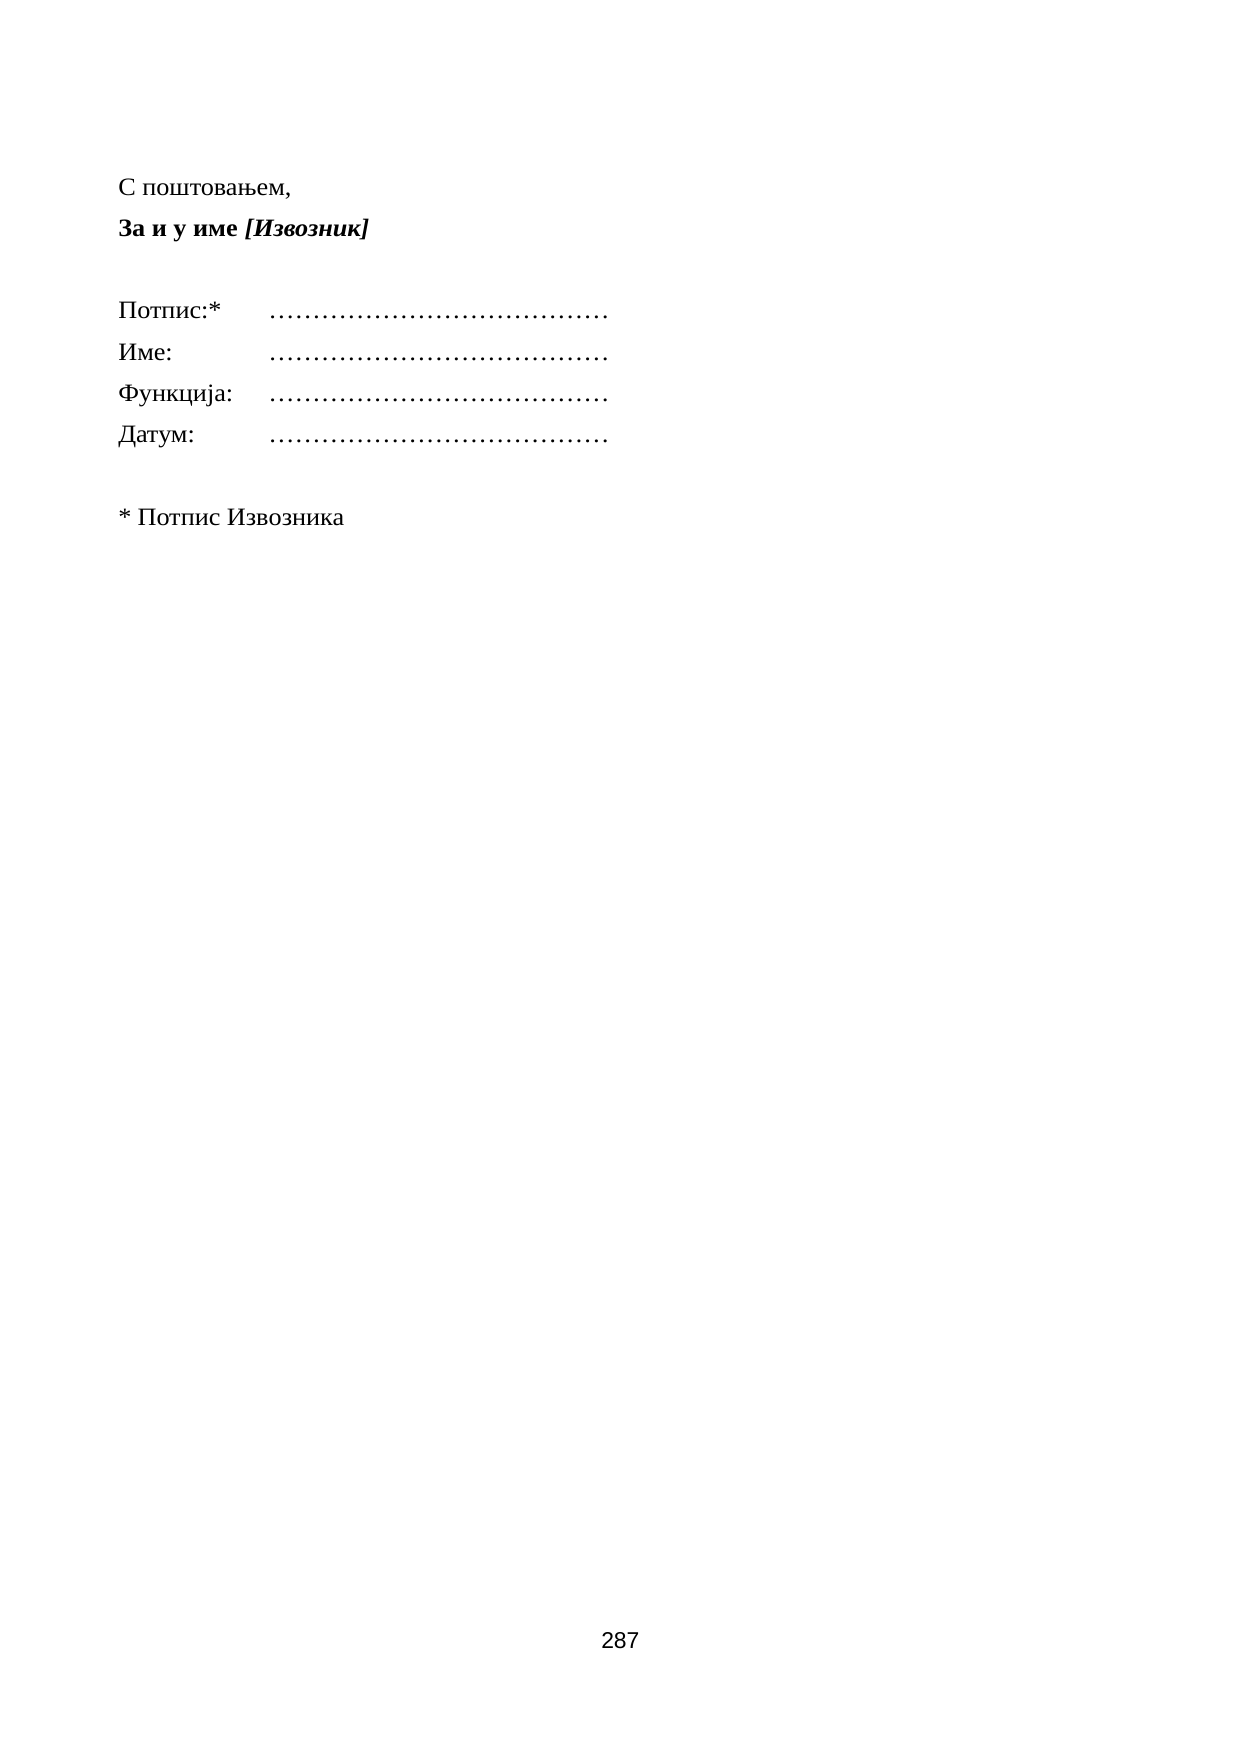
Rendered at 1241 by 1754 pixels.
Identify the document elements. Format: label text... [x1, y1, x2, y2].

text За и у име [Извозник] [118, 213, 1122, 242]
text * Потпис Извозника [118, 502, 1122, 531]
text С поштовањем, [118, 172, 1122, 201]
text Датум: ………………………………… [118, 419, 1122, 448]
text Функција: ………………………………… [118, 378, 1122, 407]
text Потпис:* ………………………………… [118, 296, 1122, 324]
text Име: ………………………………… [118, 337, 1122, 366]
